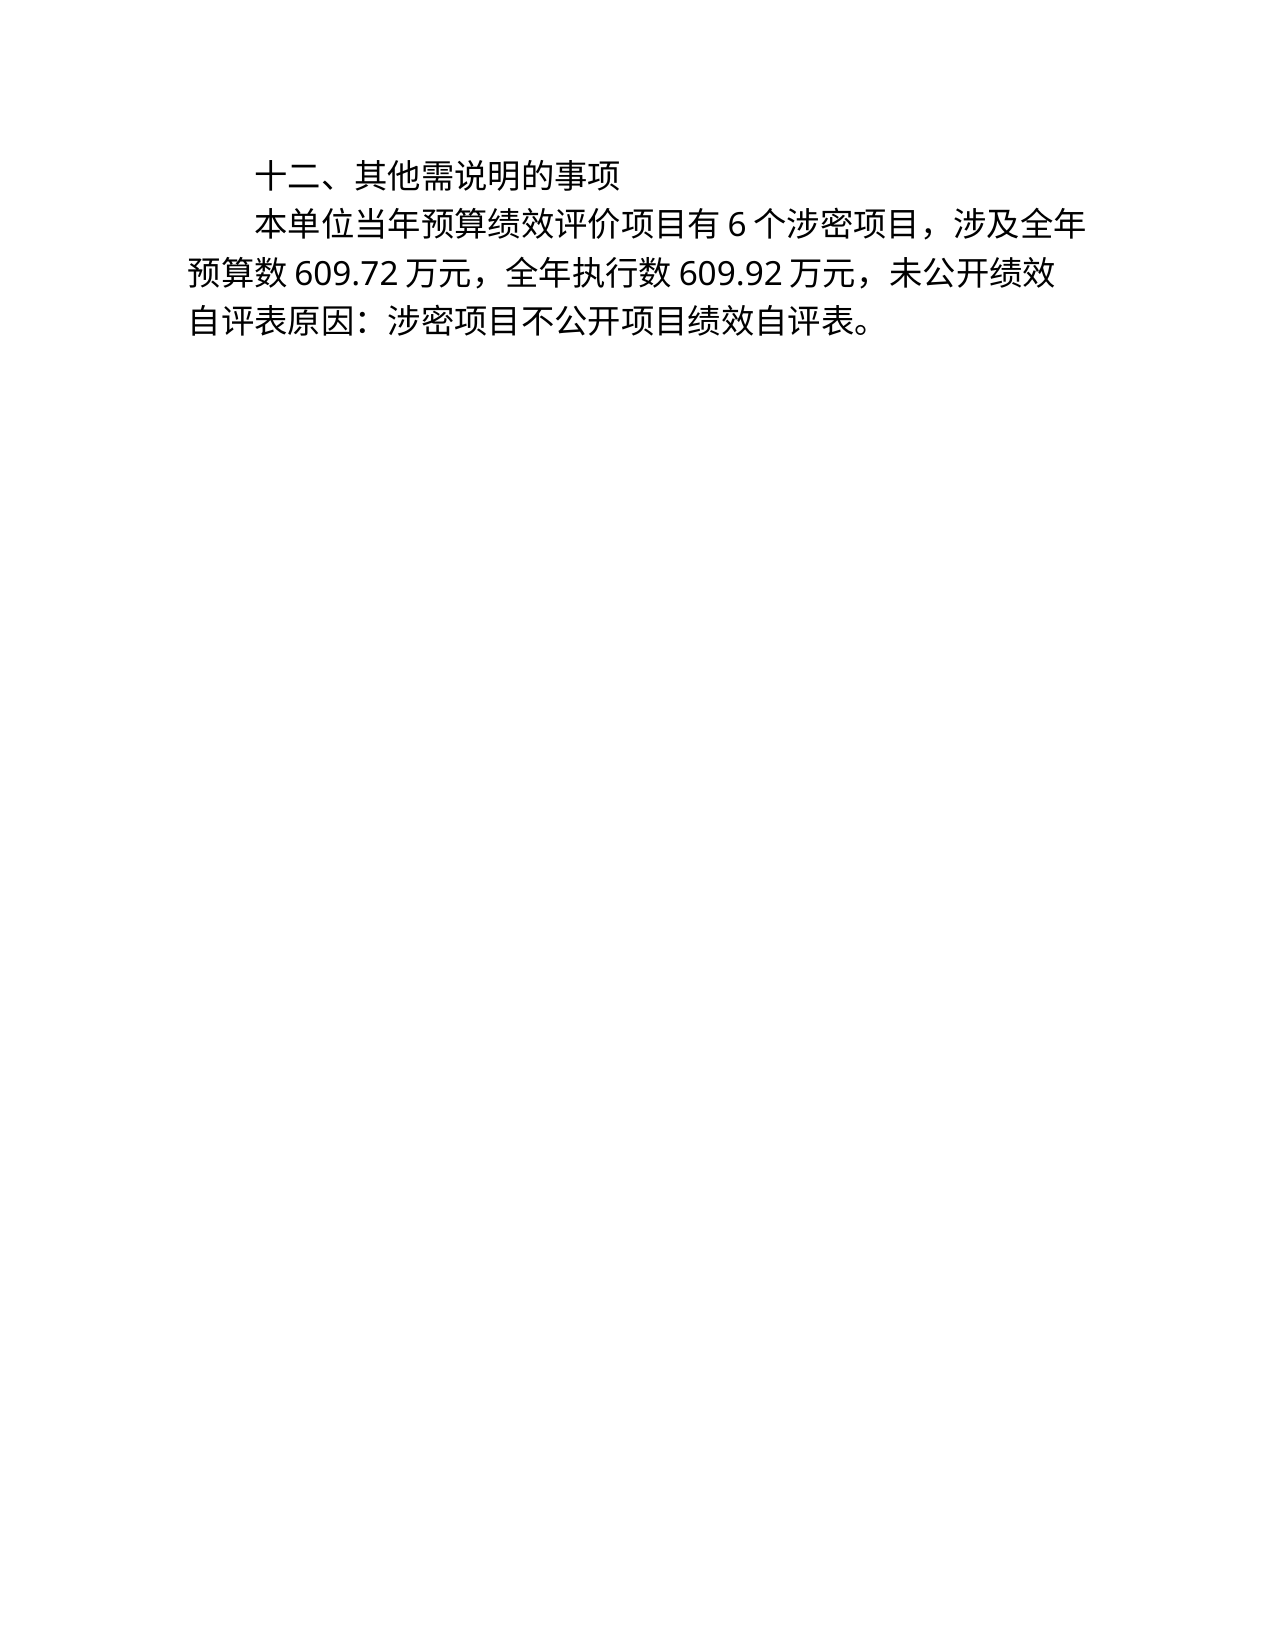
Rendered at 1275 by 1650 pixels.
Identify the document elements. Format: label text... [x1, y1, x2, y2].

text 本单位当年预算绩效评价项目有6个涉密项目，涉及全年预算数609.72万元，全年执行数609.92万元，未公开绩效自评表原因：涉密项目不公开项目绩效自评表。 [187, 198, 1087, 343]
text 十二、其他需说明的事项 [187, 150, 1087, 198]
